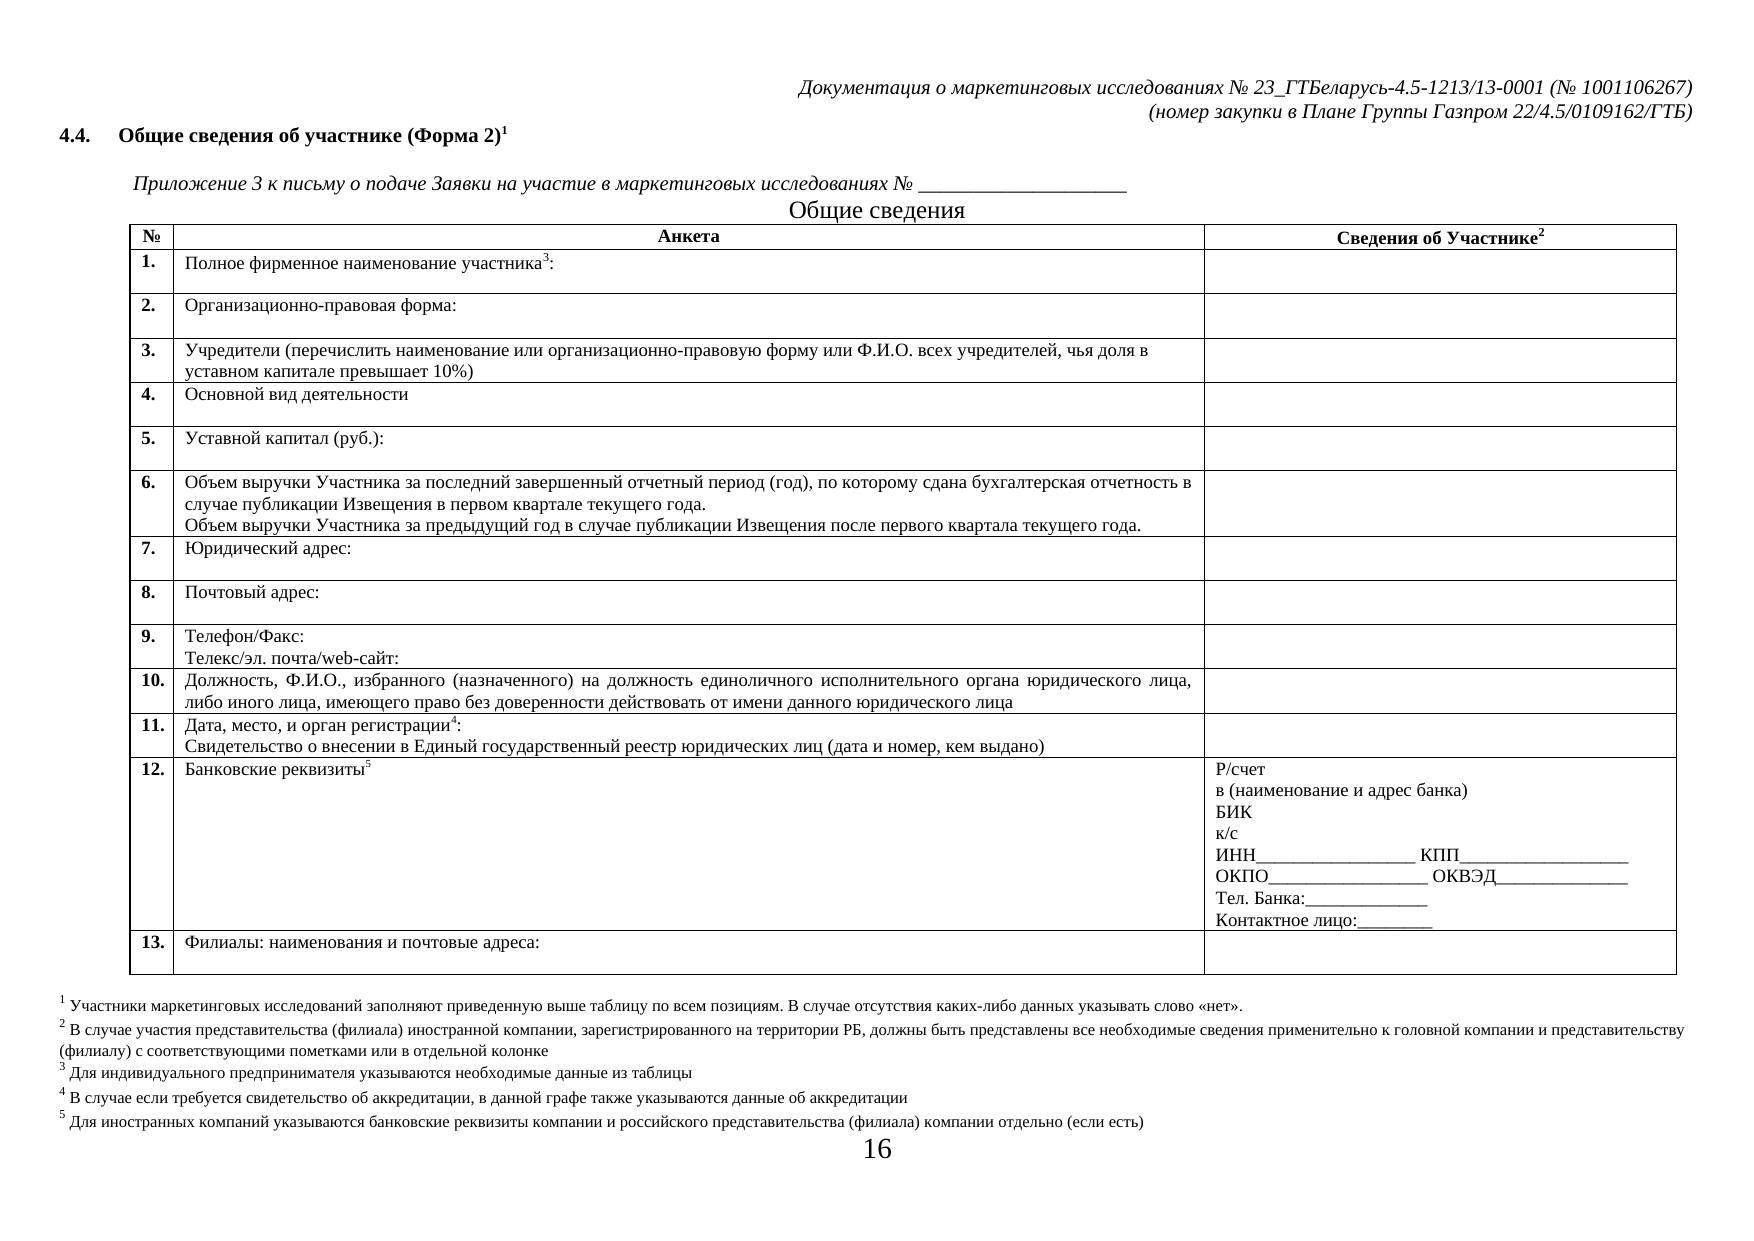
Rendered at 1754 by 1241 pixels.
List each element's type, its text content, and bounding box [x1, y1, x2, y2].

list Общие сведения об участнике (Форма 2) [59, 123, 1695, 147]
table_cell [1205, 625, 1676, 668]
text Приложение 3 к письму о подаче Заявки на участие в маркетинговых исследованиях № ____________________ [59, 171, 1695, 195]
table_cell [1205, 931, 1676, 974]
table_cell [131, 931, 173, 974]
table_cell [1205, 294, 1676, 337]
table_cell [131, 669, 173, 712]
table_cell Основной вид деятельности [174, 383, 1204, 426]
table_cell [131, 427, 173, 470]
table_cell [131, 294, 173, 337]
table_cell [131, 581, 173, 624]
table_cell Банковские реквизиты [174, 758, 1204, 930]
table_cell [1205, 383, 1676, 426]
table_header Сведения об Участнике [1205, 225, 1676, 249]
table_cell Учредители (перечислить наименование или организационно-правовую форму или Ф.И.О. всех учредителей, чья доля в уставном капитале превышает 10%) [174, 339, 1204, 382]
table_cell Филиалы: наименования и почтовые адреса: [174, 931, 1204, 974]
table_cell [131, 339, 173, 382]
table_cell Телефон/Факс: Телекс/эл. почта/web-сайт: [174, 625, 1204, 668]
table_cell [1205, 471, 1676, 536]
table_cell Должность, Ф.И.О., избранного (назначенного) на должность единоличного исполнительного органа юридического лица, либо иного лица, имеющего право без доверенности действовать от имени данного юридического лица [174, 669, 1204, 712]
table_cell Почтовый адрес: [174, 581, 1204, 624]
table_cell [131, 250, 173, 293]
table_cell [1205, 581, 1676, 624]
table_cell Дата, место, и орган регистрации: Свидетельство о внесении в Единый государственный реестр юридических лиц (дата и номер, кем выдано) [174, 714, 1204, 757]
table_cell Юридический адрес: [174, 537, 1204, 580]
table_cell [1205, 250, 1676, 293]
table_cell Полное фирменное наименование участника: [174, 250, 1204, 293]
table_cell Объем выручки Участника за последний завершенный отчетный период (год), по которому сдана бухгалтерская отчетность в случае публикации Извещения в первом квартале текущего года. Объем выручки Участника за предыдущий год в случае публикации Извещения после первого квартала текущего года. [174, 471, 1204, 536]
table_cell [131, 383, 173, 426]
table_header Анкета [174, 225, 1204, 249]
table_cell Р/счет в (наименование и адрес банка) БИК к/с ИНН_________________ КПП__________________ ОКПО_________________ ОКВЭД______________ Тел. Банка:_____________ Контактное лицо:________ [1205, 758, 1676, 930]
table_cell [131, 714, 173, 757]
table_cell [131, 471, 173, 536]
subtitle Общие сведения [59, 195, 1695, 224]
table_cell [1205, 537, 1676, 580]
table_cell [131, 625, 173, 668]
table_cell [131, 758, 173, 930]
table_cell Уставной капитал (руб.): [174, 427, 1204, 470]
table_cell [1205, 339, 1676, 382]
table_cell [1205, 669, 1676, 712]
table_cell Организационно-правовая форма: [174, 294, 1204, 337]
table_header № [131, 225, 173, 249]
table_cell [131, 537, 173, 580]
table_cell [1205, 714, 1676, 757]
table_cell [1205, 427, 1676, 470]
